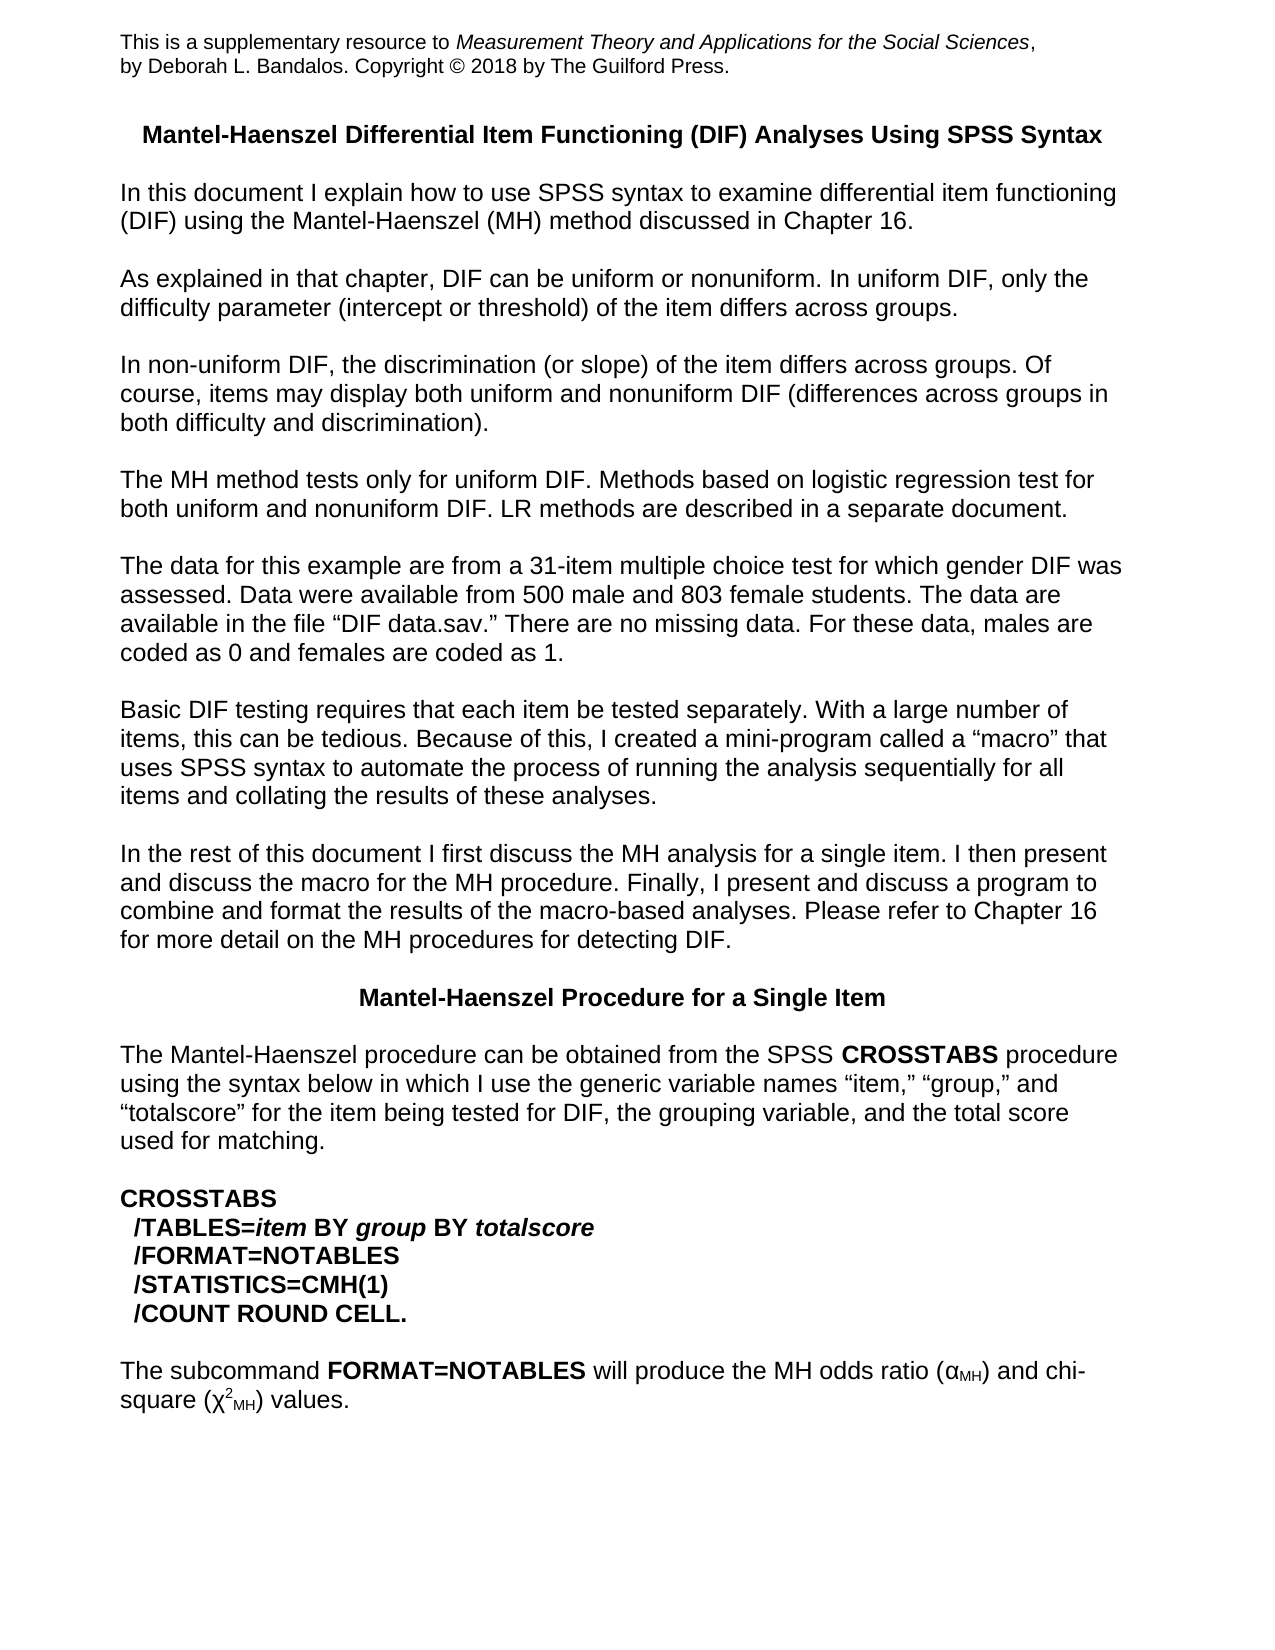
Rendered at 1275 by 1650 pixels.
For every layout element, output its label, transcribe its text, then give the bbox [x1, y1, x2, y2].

text Mantel-Haenszel Procedure for a Single Item [120, 982, 1125, 1011]
text Basic DIF testing requires that each item be tested separately. With a large number of items, this can be tedious. Because of this, I created a mini-program called a “macro” that uses SPSS syntax to automate the process of running the analysis sequentially for all items and collating the results of these analyses. [120, 695, 1125, 810]
text /COUNT ROUND CELL. [120, 1299, 1125, 1327]
text In this document I explain how to use SPSS syntax to examine differential item functioning (DIF) using the Mantel-Haenszel (MH) method discussed in Chapter 16. [120, 177, 1125, 235]
text CROSSTABS [120, 1184, 1125, 1212]
text In non-uniform DIF, the discrimination (or slope) of the item differs across groups. Of course, items may display both uniform and nonuniform DIF (differences across groups in both difficulty and discrimination). [120, 350, 1125, 436]
text The subcommand FORMAT=NOTABLES will produce the MH odds ratio (αMH) and chi-square (χ2MH) values. [120, 1356, 1125, 1414]
text /TABLES=item BY group BY totalscore [120, 1212, 1125, 1241]
text In the rest of this document I first discuss the MH analysis for a single item. I then present and discuss the macro for the MH procedure. Finally, I present and discuss a program to combine and format the results of the macro-based analyses. Please refer to Chapter 16 for more detail on the MH procedures for detecting DIF. [120, 839, 1125, 954]
text /FORMAT=NOTABLES [120, 1241, 1125, 1270]
text The MH method tests only for uniform DIF. Methods based on logistic regression test for both uniform and nonuniform DIF. LR methods are described in a separate document. [120, 465, 1125, 522]
text Mantel-Haenszel Differential Item Functioning (DIF) Analyses Using SPSS Syntax [120, 120, 1125, 149]
text As explained in that chapter, DIF can be uniform or nonuniform. In uniform DIF, only the difficulty parameter (intercept or threshold) of the item differs across groups. [120, 264, 1125, 321]
text /STATISTICS=CMH(1) [120, 1270, 1125, 1299]
text The Mantel-Haenszel procedure can be obtained from the SPSS CROSSTABS procedure using the syntax below in which I use the generic variable names “item,” “group,” and “totalscore” for the item being tested for DIF, the grouping variable, and the total score used for matching. [120, 1040, 1125, 1155]
text The data for this example are from a 31-item multiple choice test for which gender DIF was assessed. Data were available from 500 male and 803 female students. The data are available in the file “DIF data.sav.” There are no missing data. For these data, males are coded as 0 and females are coded as 1. [120, 551, 1125, 666]
